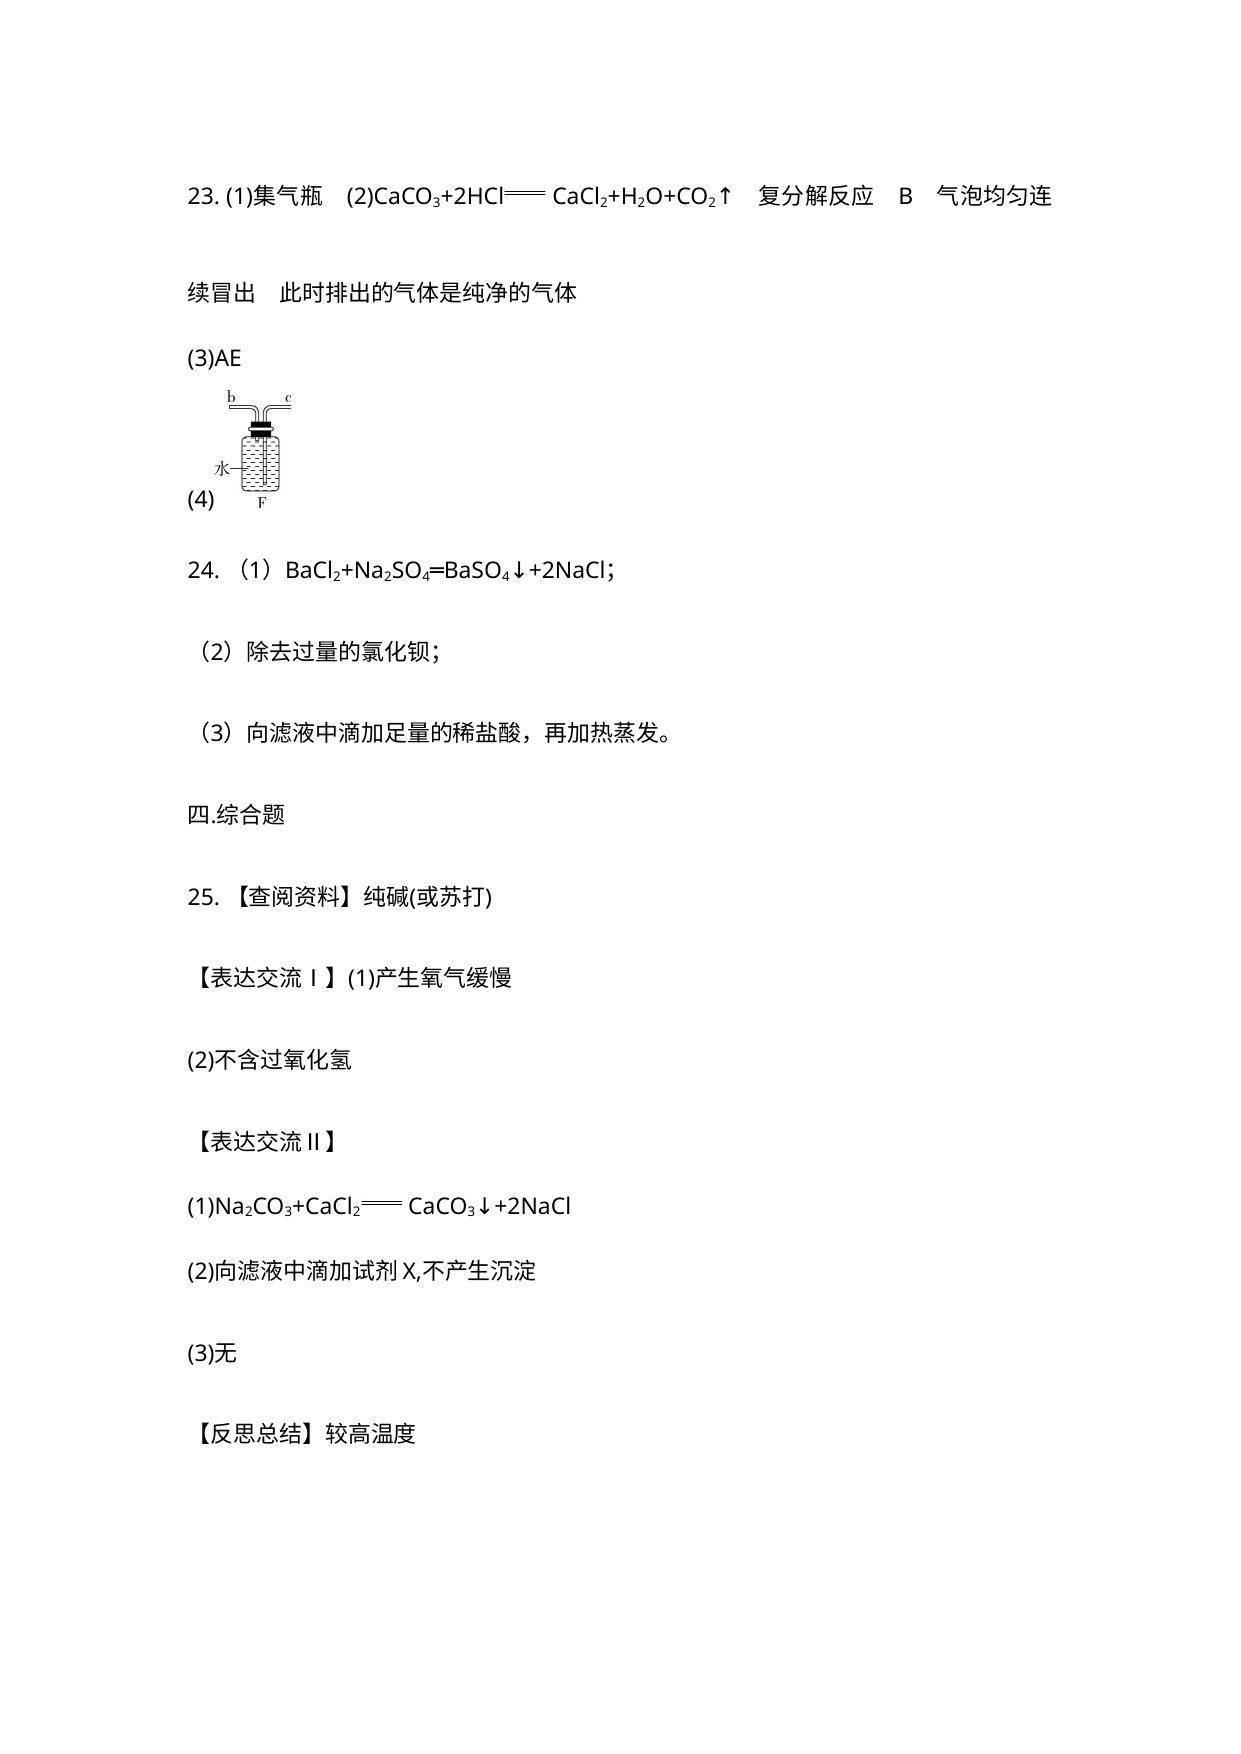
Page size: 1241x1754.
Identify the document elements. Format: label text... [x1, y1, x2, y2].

picture [360, 1190, 403, 1215]
text (3)AE [187, 341, 1053, 373]
picture [503, 181, 546, 205]
text 【表达交流Ⅰ】(1)产生氧气缓慢 [187, 944, 1053, 1009]
text (2)向滤液中滴加试剂X,不产生沉淀 [187, 1237, 1053, 1302]
text （2）除去过量的氯化钡； [187, 617, 1053, 682]
text 【表达交流Ⅱ】 [187, 1107, 1053, 1172]
text 【反思总结】较高温度 [187, 1401, 1053, 1466]
text (4) [187, 390, 1053, 520]
text 25. 【查阅资料】纯碱(或苏打) [187, 862, 1053, 927]
text 23. (1)集气瓶 (2)CaCO3+2HCl CaCl2+H2O+CO2↑ 复分解反应 B 气泡均匀连续冒出 此时排出的气体是纯净的气体 [187, 162, 1053, 324]
text （3）向滤液中滴加足量的稀盐酸，再加热蒸发。 [187, 699, 1053, 764]
text (1)Na2CO3+CaCl2 CaCO3↓+2NaCl [187, 1189, 1053, 1222]
picture [214, 390, 292, 508]
text (2)不含过氧化氢 [187, 1026, 1053, 1091]
text 24. （1）BaCl2+Na2SO4═BaSO4↓+2NaCl； [187, 536, 1053, 601]
text 四.综合题 [187, 781, 1053, 846]
text (3)无 [187, 1319, 1053, 1384]
